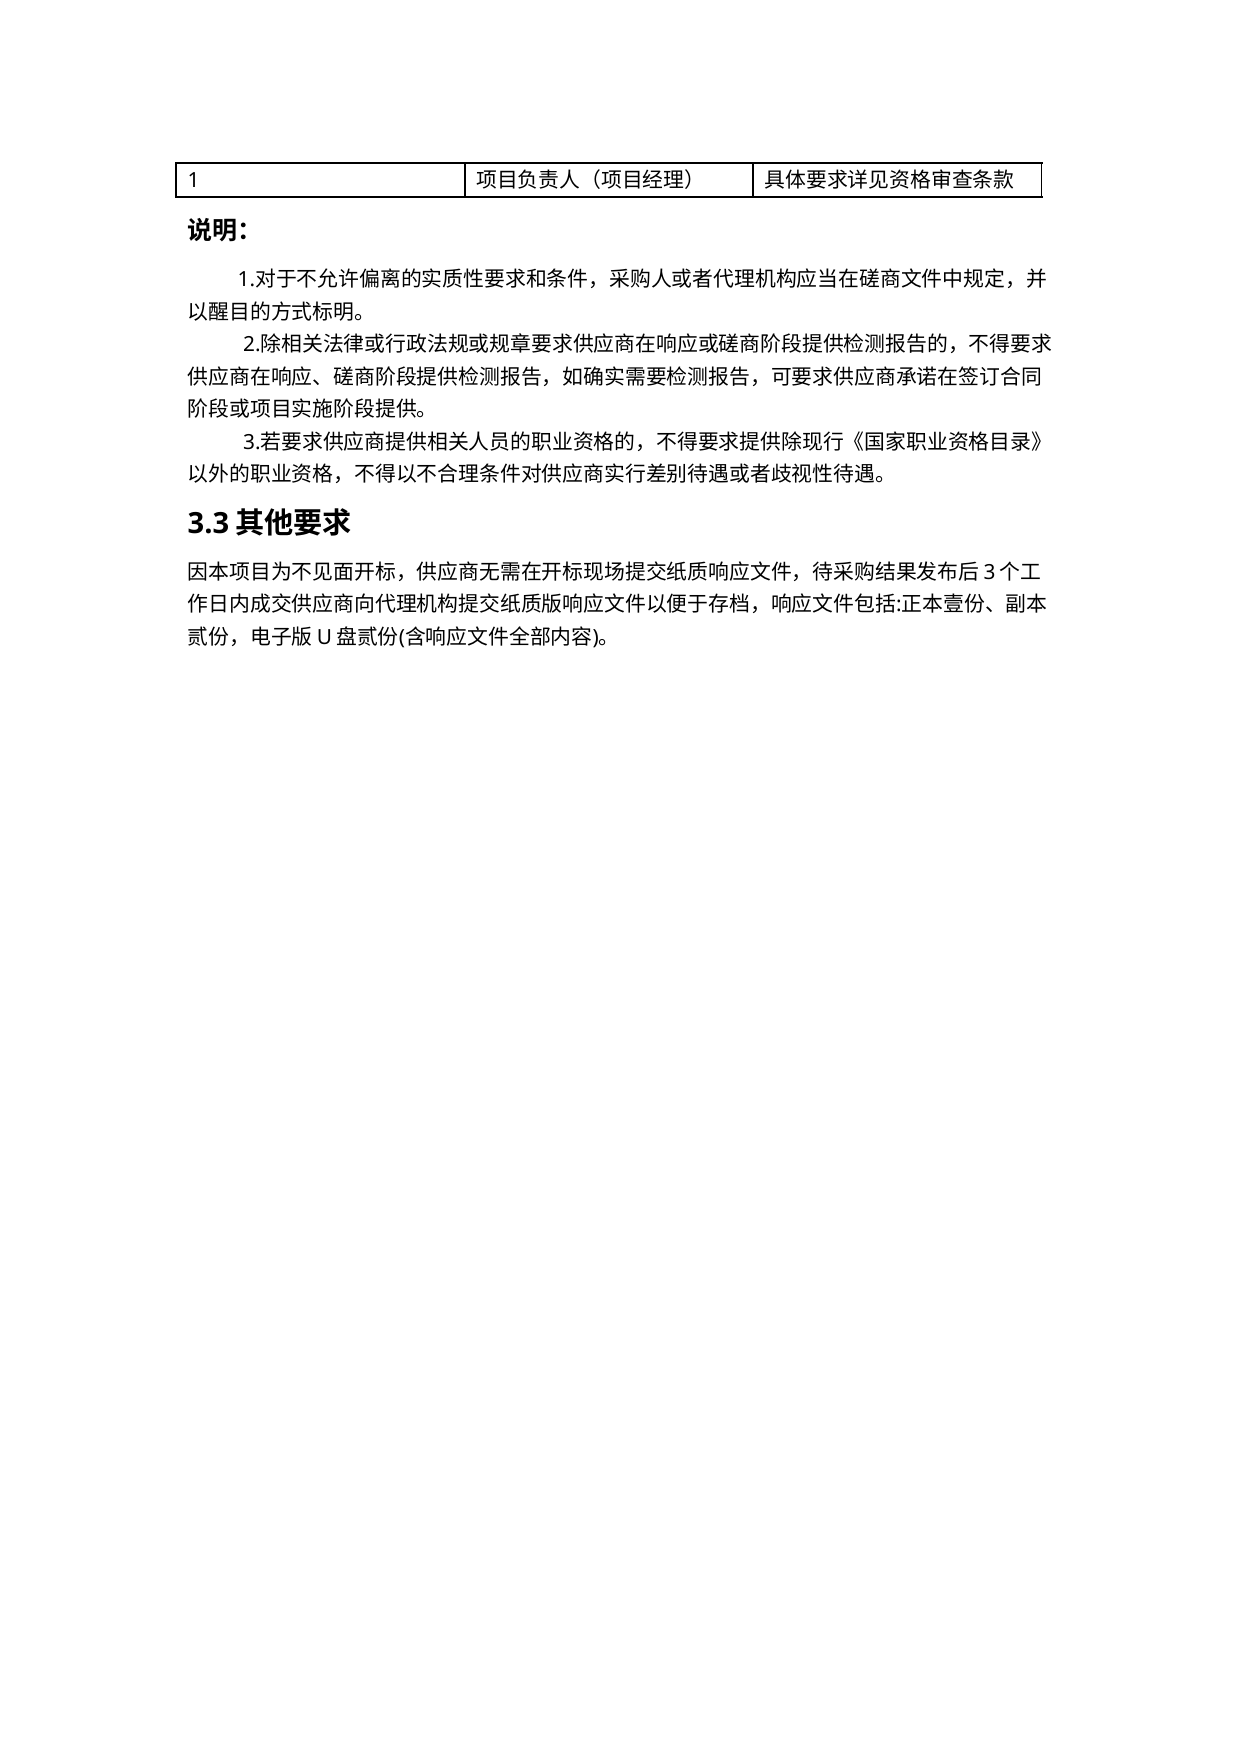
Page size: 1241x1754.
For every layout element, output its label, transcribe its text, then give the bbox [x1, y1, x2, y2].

table_cell 具体要求详见资格审查条款 [754, 164, 1041, 196]
text 因本项目为不见面开标，供应商无需在开标现场提交纸质响应文件，待采购结果发布后3个工作日内成交供应商向代理机构提交纸质版响应文件以便于存档，响应文件包括:正本壹份、副本贰份，电子版U盘贰份(含响应文件全部内容)。 [187, 555, 1053, 653]
table_cell 1 [177, 164, 464, 196]
table_cell 项目负责人（项目经理） [466, 164, 752, 196]
text 1.对于不允许偏离的实质性要求和条件，采购人或者代理机构应当在磋商文件中规定，并以醒目的方式标明。 [187, 263, 1053, 328]
text 3.若要求供应商提供相关人员的职业资格的，不得要求提供除现行《国家职业资格目录》以外的职业资格，不得以不合理条件对供应商实行差别待遇或者歧视性待遇。 [187, 425, 1053, 490]
text 说明： [187, 198, 1053, 263]
text 3.3其他要求 [187, 490, 1053, 555]
text 2.除相关法律或行政法规或规章要求供应商在响应或磋商阶段提供检测报告的，不得要求供应商在响应、磋商阶段提供检测报告，如确实需要检测报告，可要求供应商承诺在签订合同阶段或项目实施阶段提供。 [187, 328, 1053, 425]
